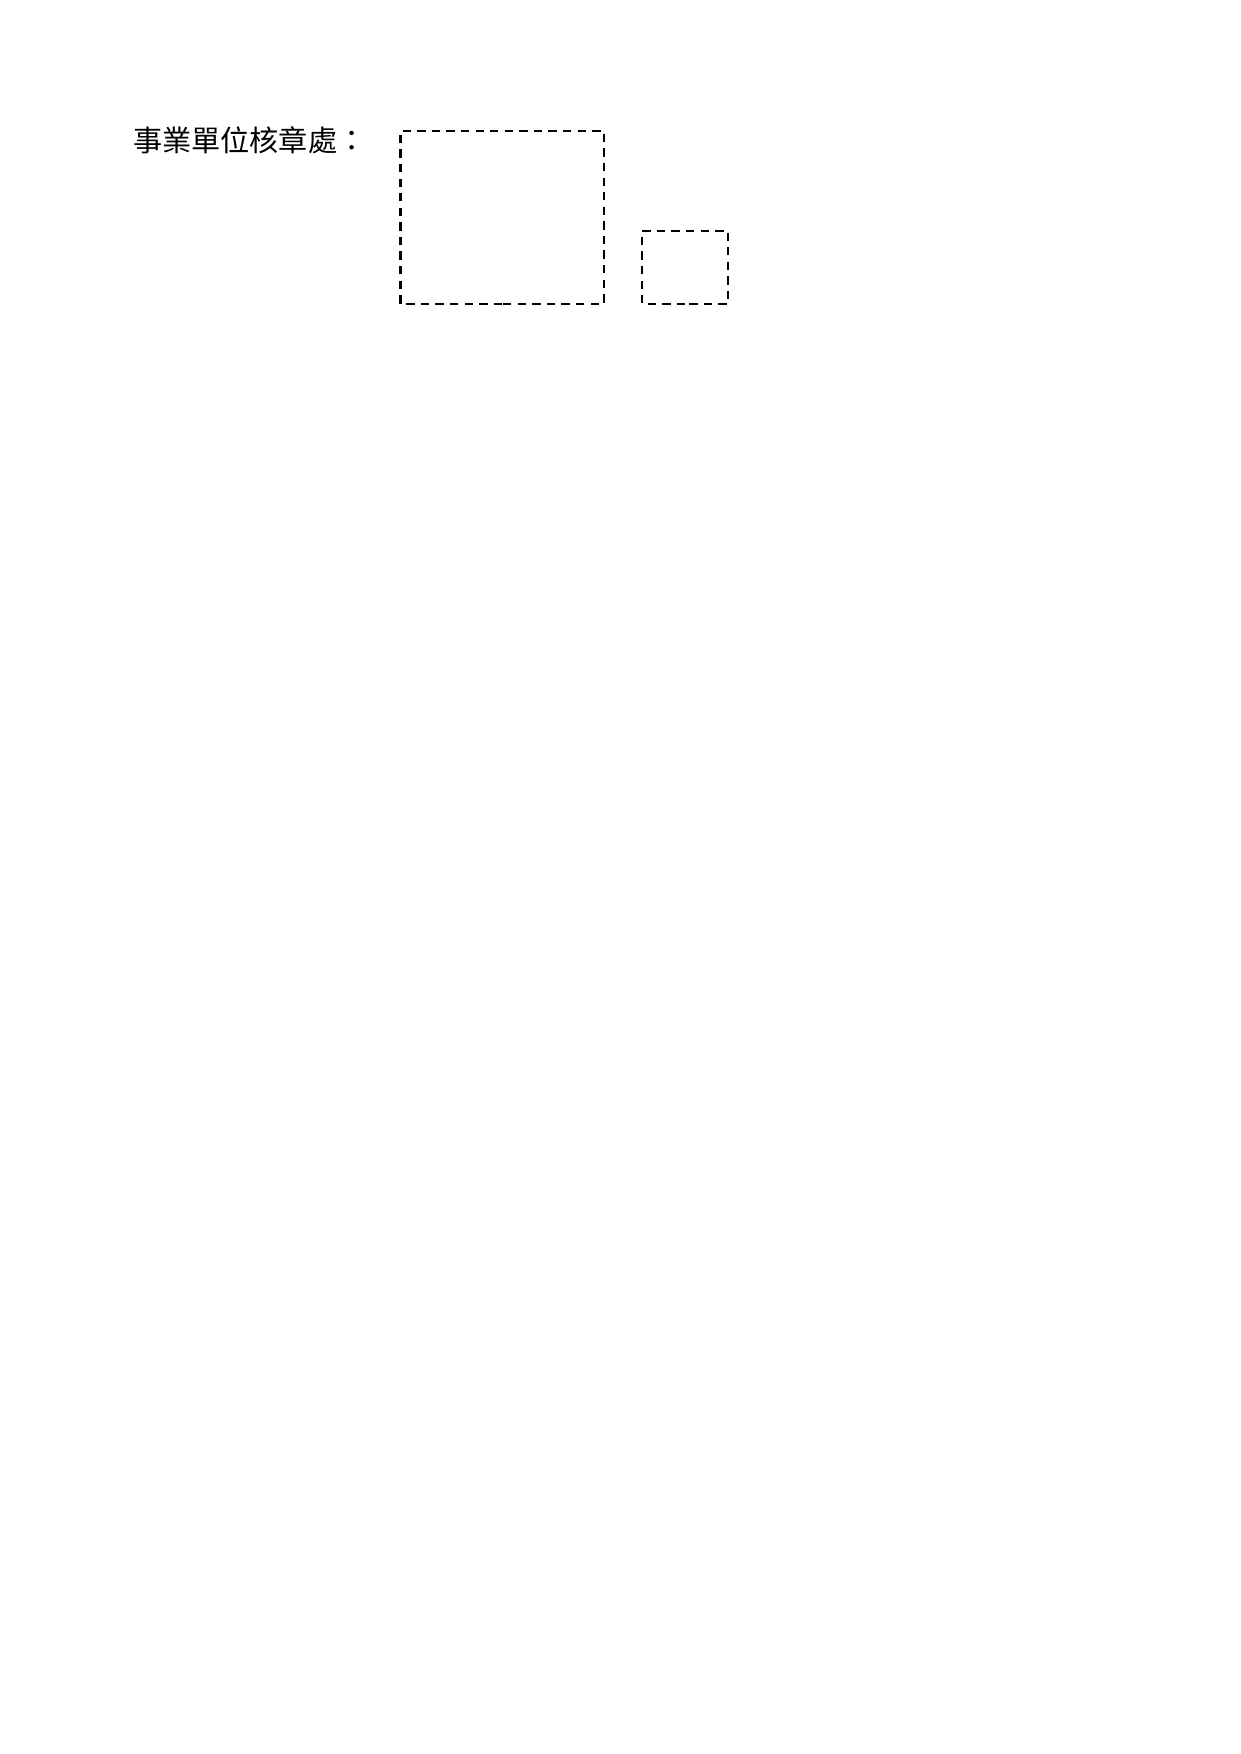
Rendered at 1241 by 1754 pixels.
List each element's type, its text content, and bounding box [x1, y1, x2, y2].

text 事業單位核章處： [133, 101, 1137, 176]
